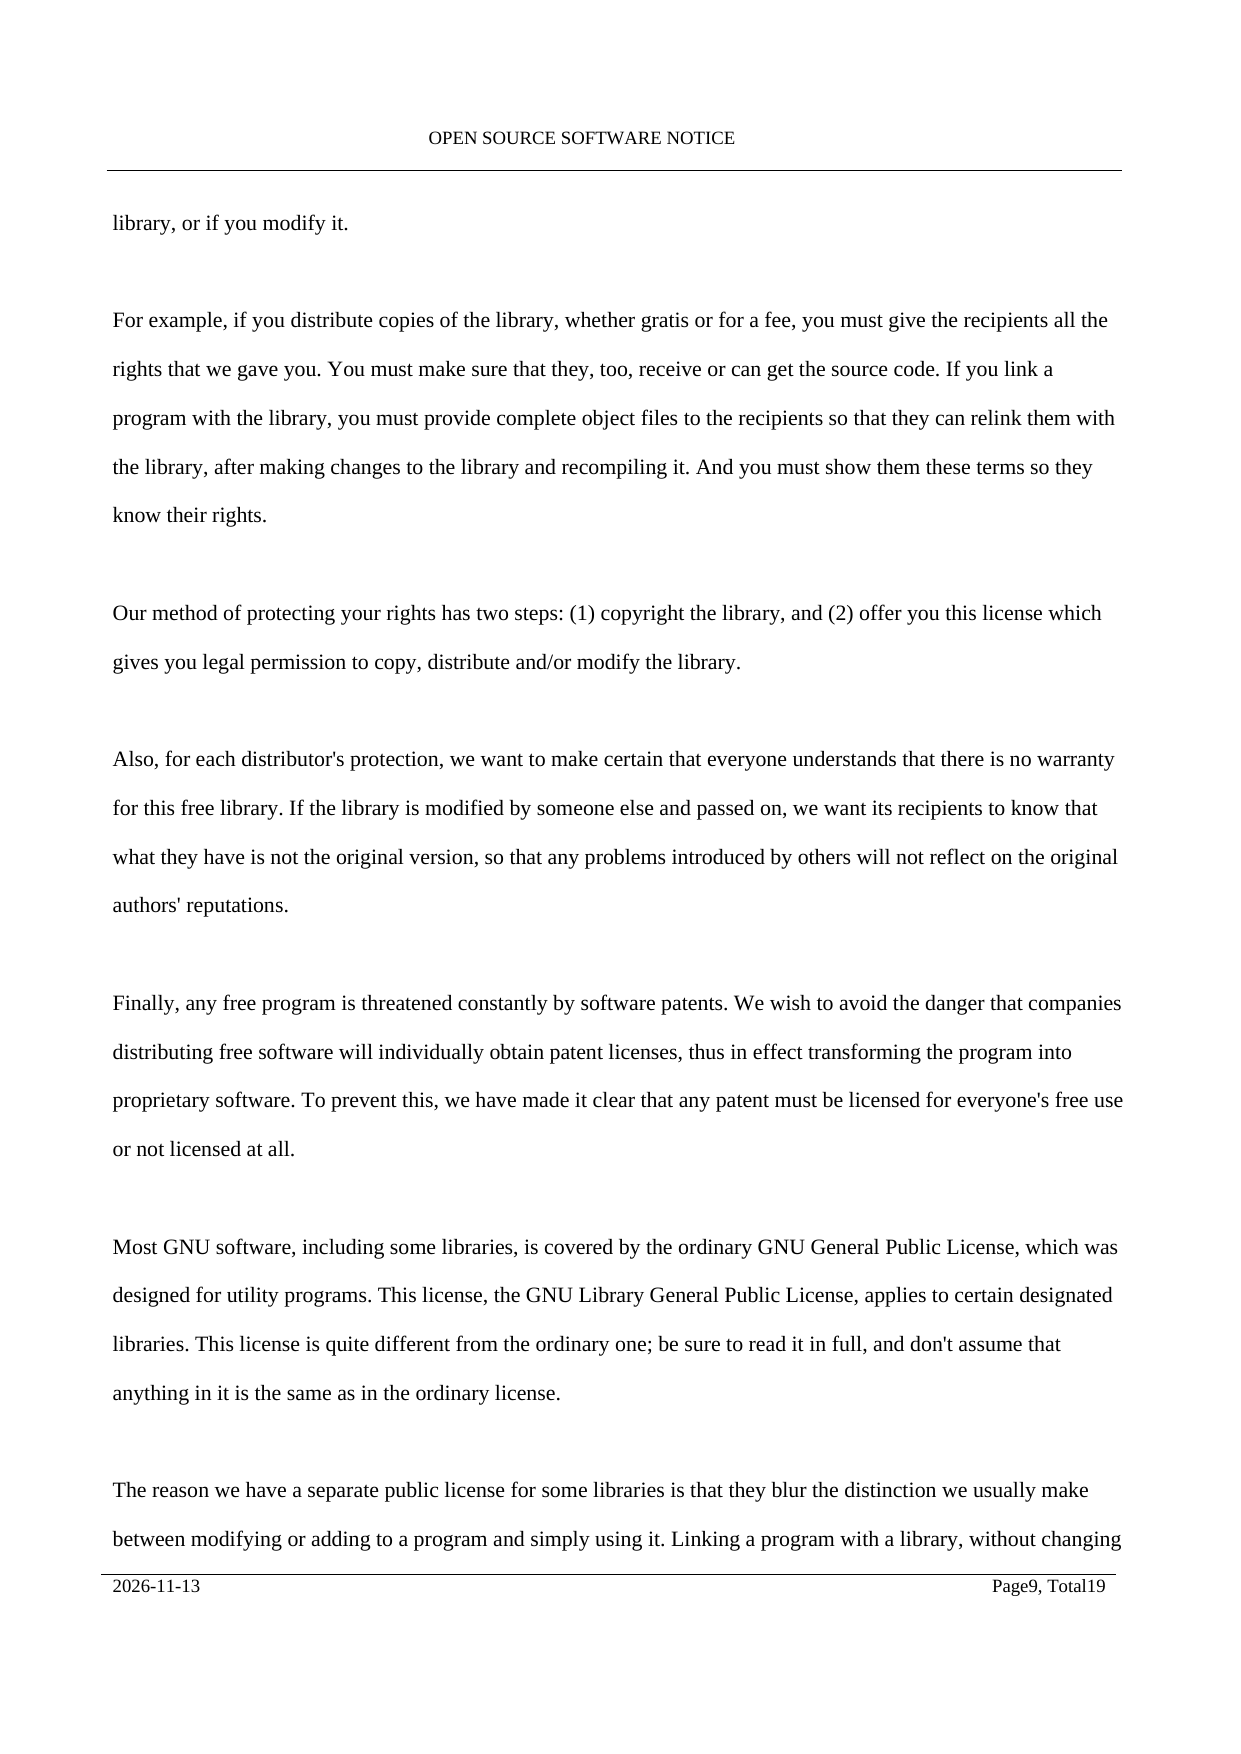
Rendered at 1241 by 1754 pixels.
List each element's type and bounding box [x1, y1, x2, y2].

text [112, 206, 1128, 1555]
